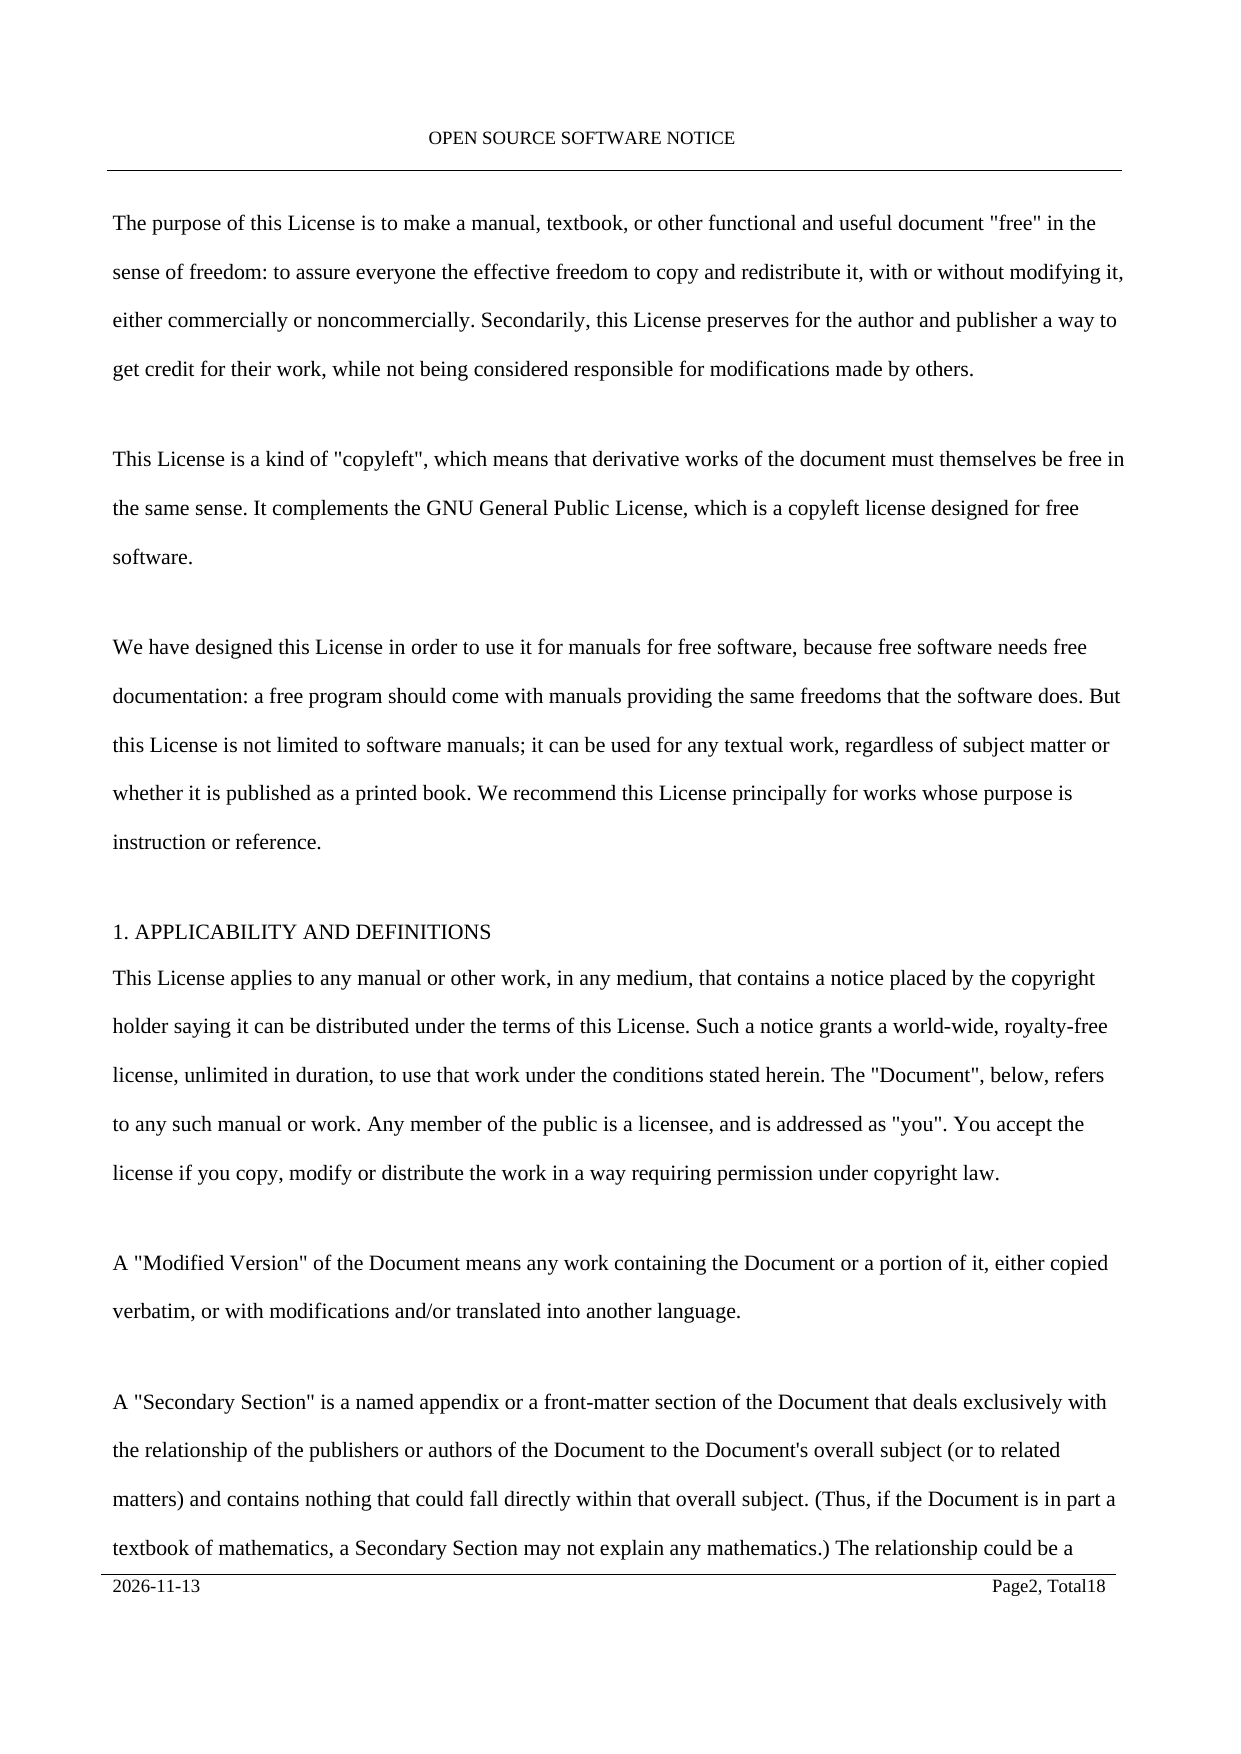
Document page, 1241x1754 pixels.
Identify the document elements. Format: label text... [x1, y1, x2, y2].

text A "Modified Version" of the Document means any work containing the Document or a portion of it, either copied verbatim, or with modifications and/or translated into another language. [112, 1246, 1128, 1327]
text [112, 1385, 1128, 1564]
text The purpose of this License is to make a manual, textbook, or other functional and useful document "free" in the sense of freedom: to assure everyone the effective freedom to copy and redistribute it, with or without modifying it, either commercially or noncommercially. Secondarily, this License preserves for the author and publisher a way to get credit for their work, while not being considered responsible for modifications made by others. [112, 206, 1128, 385]
text 1. APPLICABILITY AND DEFINITIONS [112, 916, 1128, 948]
text This License applies to any manual or other work, in any medium, that contains a notice placed by the copyright holder saying it can be distributed under the terms of this License. Such a notice grants a world-wide, royalty-free license, unlimited in duration, to use that work under the conditions stated herein. The "Document", below, refers to any such manual or work. Any member of the public is a licensee, and is addressed as "you". You accept the license if you copy, modify or distribute the work in a way requiring permission under copyright law. [112, 961, 1128, 1188]
text This License is a kind of "copyleft", which means that derivative works of the document must themselves be free in the same sense. It complements the GNU General Public License, which is a copyleft license designed for free software. [112, 443, 1128, 573]
text We have designed this License in order to use it for manuals for free software, because free software needs free documentation: a free program should come with manuals providing the same freedoms that the software does. But this License is not limited to software manuals; it can be used for any textual work, regardless of subject matter or whether it is published as a printed book. We recommend this License principally for works whose purpose is instruction or reference. [112, 631, 1128, 858]
